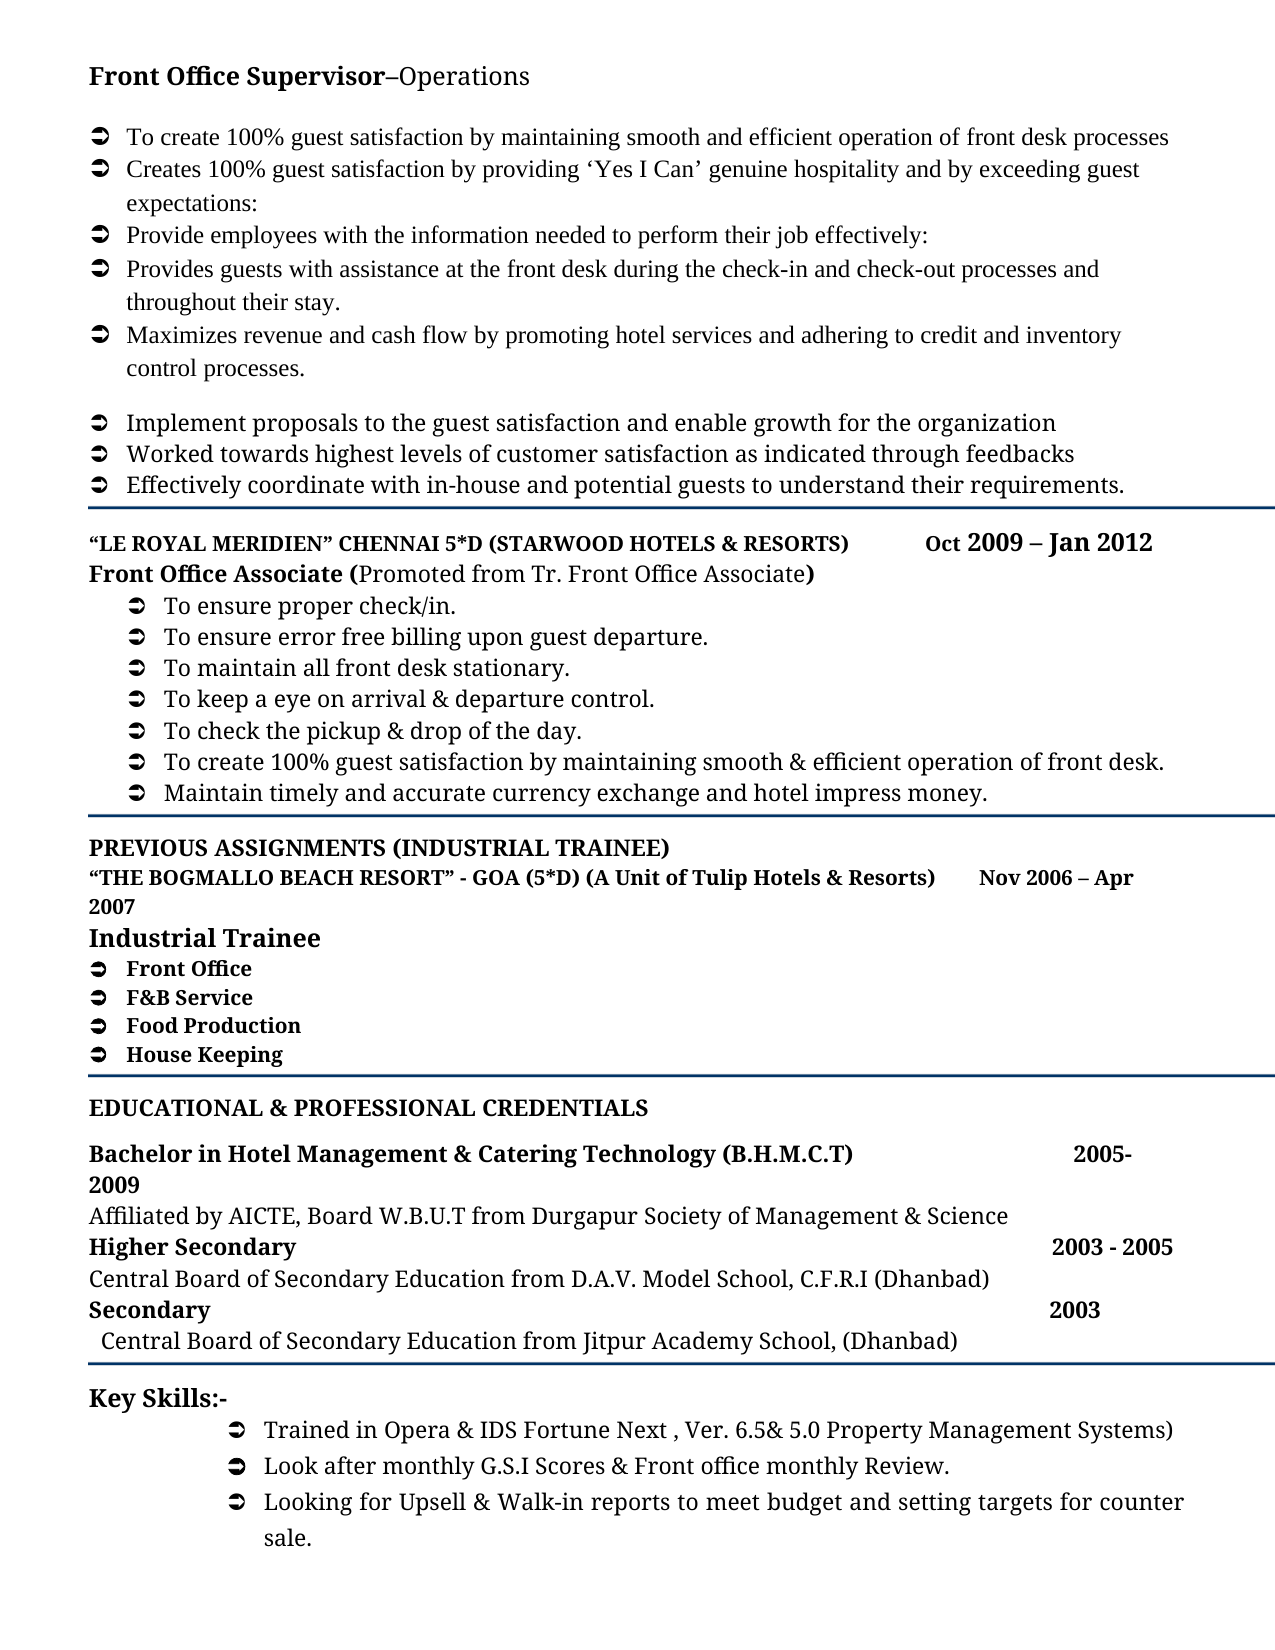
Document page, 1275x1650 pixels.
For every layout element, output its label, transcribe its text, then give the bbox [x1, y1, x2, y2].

list Maintain timely and accurate currency exchange and hotel impress money. [126, 777, 1186, 808]
picture [88, 1068, 1275, 1084]
text Front Office Associate (Promoted from Tr. Front Office Associate) [89, 558, 1186, 589]
text Higher Secondary 2003 - 2005 [89, 1231, 1186, 1263]
list F&B Service [89, 983, 1186, 1011]
list To check the pickup & drop of the day. [126, 714, 1186, 746]
text “THE BOGMALLO BEACH RESORT” - GOA (5*D) (A Unit of Tulip Hotels & Resorts) Nov 2006 – Apr 2007 [89, 863, 1186, 920]
list Provides guests with assistance at the front desk during the check-in and check-out processes and throughout their stay. [89, 254, 1186, 315]
text Central Board of Secondary Education from D.A.V. Model School, C.F.R.I (Dhanbad) [89, 1263, 1186, 1294]
list To ensure proper check/in. [126, 589, 1186, 621]
picture [88, 1356, 1275, 1372]
picture [88, 500, 1275, 516]
list Provide employees with the information needed to perform their job effectively: [89, 221, 1186, 249]
list To maintain all front desk stationary. [126, 652, 1186, 683]
list Creates 100% guest satisfaction by providing ‘Yes I Can’ genuine hospitality and by exceeding guest expectations: [89, 154, 1186, 216]
list Maximizes revenue and cash flow by promoting hotel services and adhering to credit and inventory control processes. [89, 320, 1186, 381]
text Industrial Trainee [89, 920, 1186, 954]
text Front Office Supervisor–Operations [89, 59, 1186, 93]
text Central Board of Secondary Education from Jitpur Academy School, (Dhanbad) [89, 1325, 1186, 1356]
list Trained in Opera & IDS Fortune Next , Ver. 6.5& 5.0 Property Management Systems) [226, 1414, 1186, 1446]
list To create 100% guest satisfaction by maintaining smooth and efficient operation of front desk processes [89, 122, 1186, 150]
list Implement proposals to the guest satisfaction and enable growth for the organization [89, 407, 1186, 438]
list Looking for Upsell & Walk-in reports to meet budget and setting targets for counter sale. [226, 1486, 1186, 1553]
list Look after monthly G.S.I Scores & Front office monthly Review. [226, 1450, 1186, 1482]
text Bachelor in Hotel Management & Catering Technology (B.H.M.C.T) 2005- 2009 [89, 1138, 1186, 1200]
list To keep a eye on arrival & departure control. [126, 683, 1186, 714]
list Food Production [89, 1011, 1186, 1040]
list Front Office [89, 954, 1186, 983]
list House Keeping [89, 1040, 1186, 1068]
picture [88, 808, 1275, 824]
list Worked towards highest levels of customer satisfaction as indicated through feedbacks [89, 438, 1186, 469]
text “LE ROYAL MERIDIEN” CHENNAI 5*D (STARWOOD HOTELS & RESORTS) Oct 2009 – Jan 2012 [89, 524, 1186, 558]
text PREVIOUS ASSIGNMENTS (INDUSTRIAL TRAINEE) [89, 832, 1186, 863]
list To create 100% guest satisfaction by maintaining smooth & efficient operation of front desk. [126, 746, 1186, 777]
list To ensure error free billing upon guest departure. [126, 621, 1186, 652]
text Secondary 2003 [89, 1294, 1186, 1325]
text Key Skills:- [89, 1380, 1186, 1414]
text Affiliated by AICTE, Board W.B.U.T from Durgapur Society of Management & Science [89, 1200, 1186, 1231]
text EDUCATIONAL & PROFESSIONAL CREDENTIALS [89, 1092, 1186, 1123]
list Effectively coordinate with in-house and potential guests to understand their requirements. [89, 469, 1186, 500]
